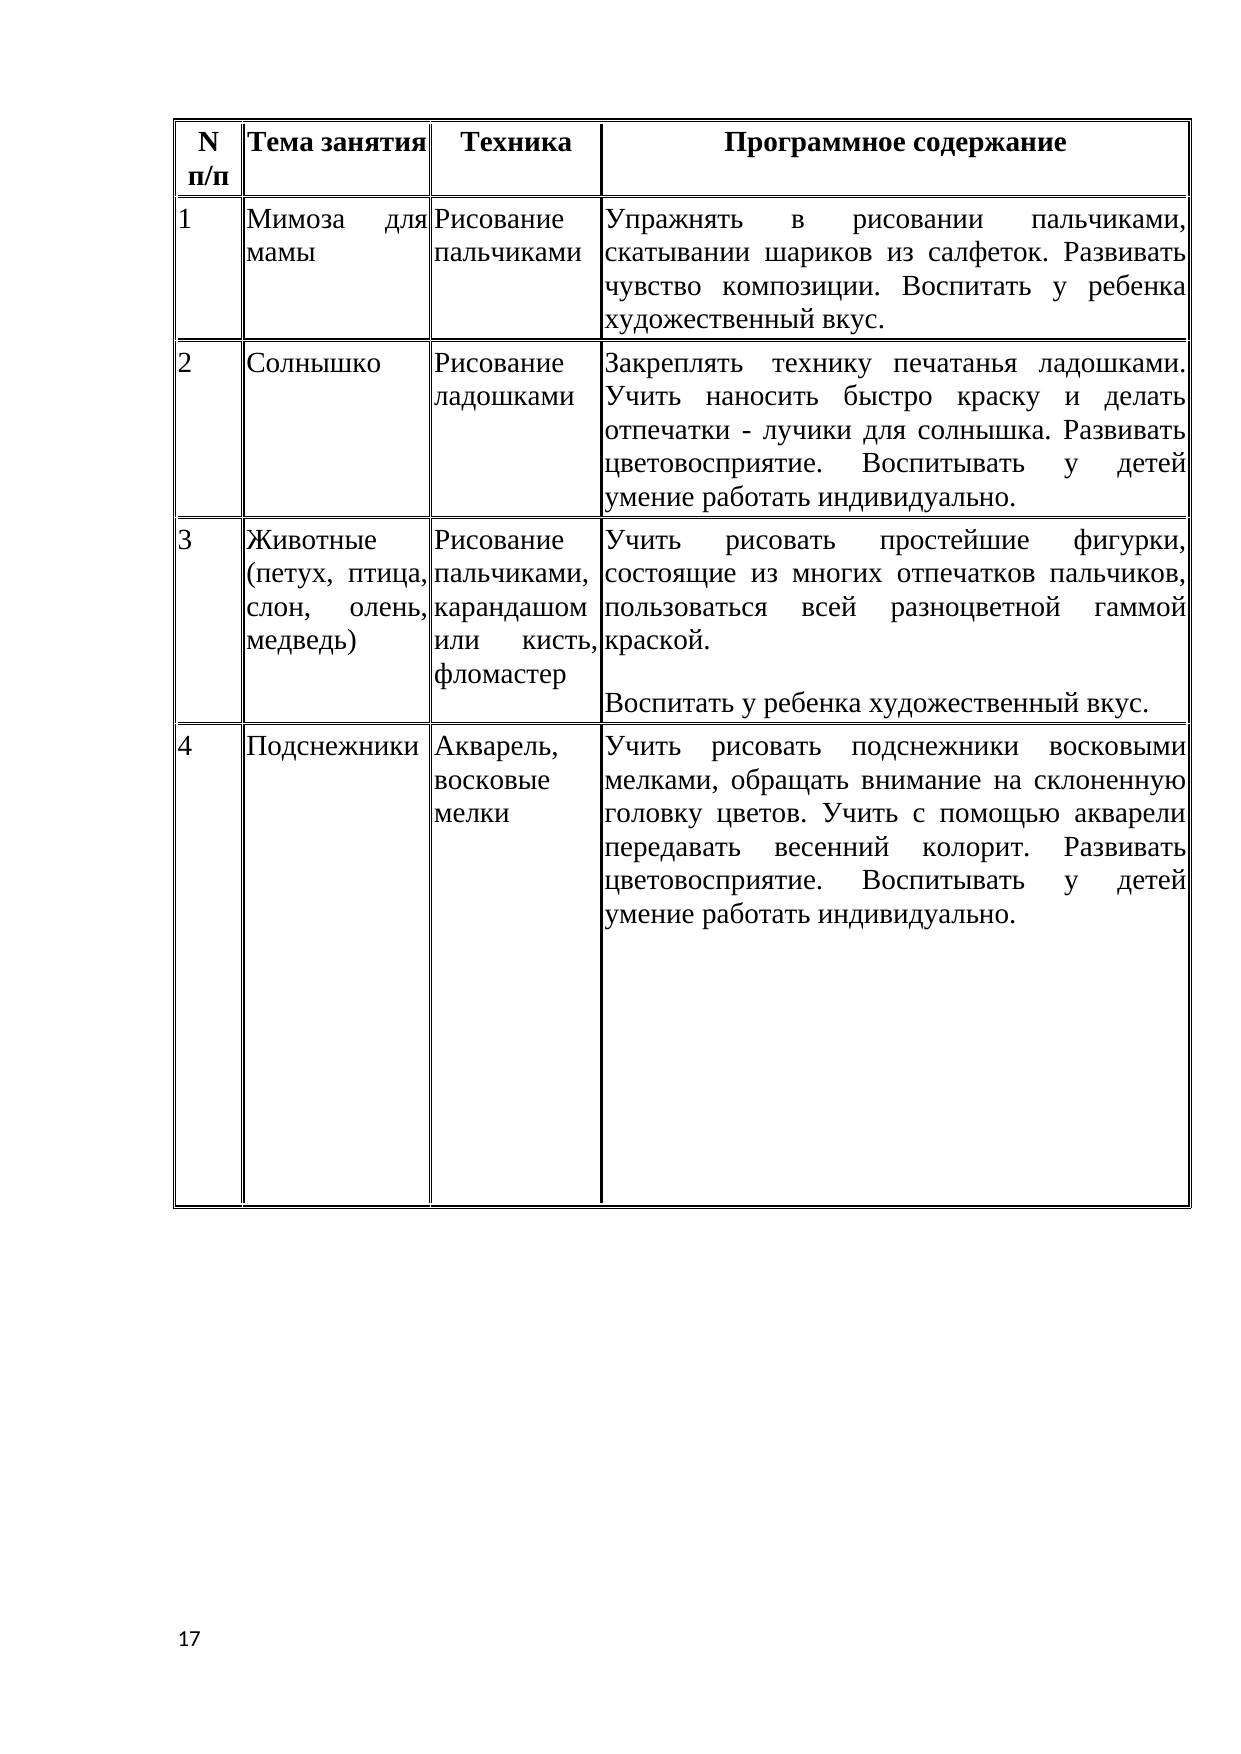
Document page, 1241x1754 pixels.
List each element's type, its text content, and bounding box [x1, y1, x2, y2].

table_cell 4 [174, 722, 243, 1205]
table_cell Акварель, восковые мелки [431, 725, 601, 1205]
table_cell Животные (петух, птица, слон, олень, медведь) [245, 519, 429, 722]
table_cell Рисование пальчиками [432, 198, 600, 338]
table_cell 3 [174, 516, 243, 722]
table_cell Подснежники [243, 725, 431, 1205]
table_header Программное содержание [601, 122, 1188, 195]
table_header Техника [431, 122, 601, 195]
table_cell Учить рисовать подснежники восковыми мелками, обращать внимание на склоненную головку цветов. Учить с помощью акварели передавать весенний колорит. Развивать цветовосприятие. Воспитывать у детей умение работать индивидуально. [601, 722, 1190, 1205]
table_cell 1 [174, 195, 243, 338]
table_cell 2 [176, 338, 241, 516]
table_cell Упражнять в рисовании пальчиками, скатывании шариков из салфеток. Развивать чувство композиции. Воспитать у ребенка художественный вкус. [601, 195, 1190, 338]
table_cell Мимоза для мамы [245, 198, 429, 338]
table_cell Закреплять технику печатанья ладошками. Учить наносить быстро краску и делать отпечатки - лучики для солнышка. Развивать цветовосприятие. Воспитывать у детей умение работать индивидуально. [603, 338, 1189, 516]
table_cell Рисование ладошками [432, 342, 600, 516]
table_header N п/п [176, 120, 243, 195]
table_cell Учить рисовать простейшие фигурки, состоящие из многих отпечатков пальчиков, пользоваться всей разноцветной гаммой краской. Воспитать у ребенка художественный вкус. [601, 516, 1190, 722]
table_cell Солнышко [245, 342, 429, 516]
table_header Тема занятия [243, 122, 431, 195]
table_cell Рисование пальчиками, карандашом или кисть, фломастер [432, 519, 600, 722]
